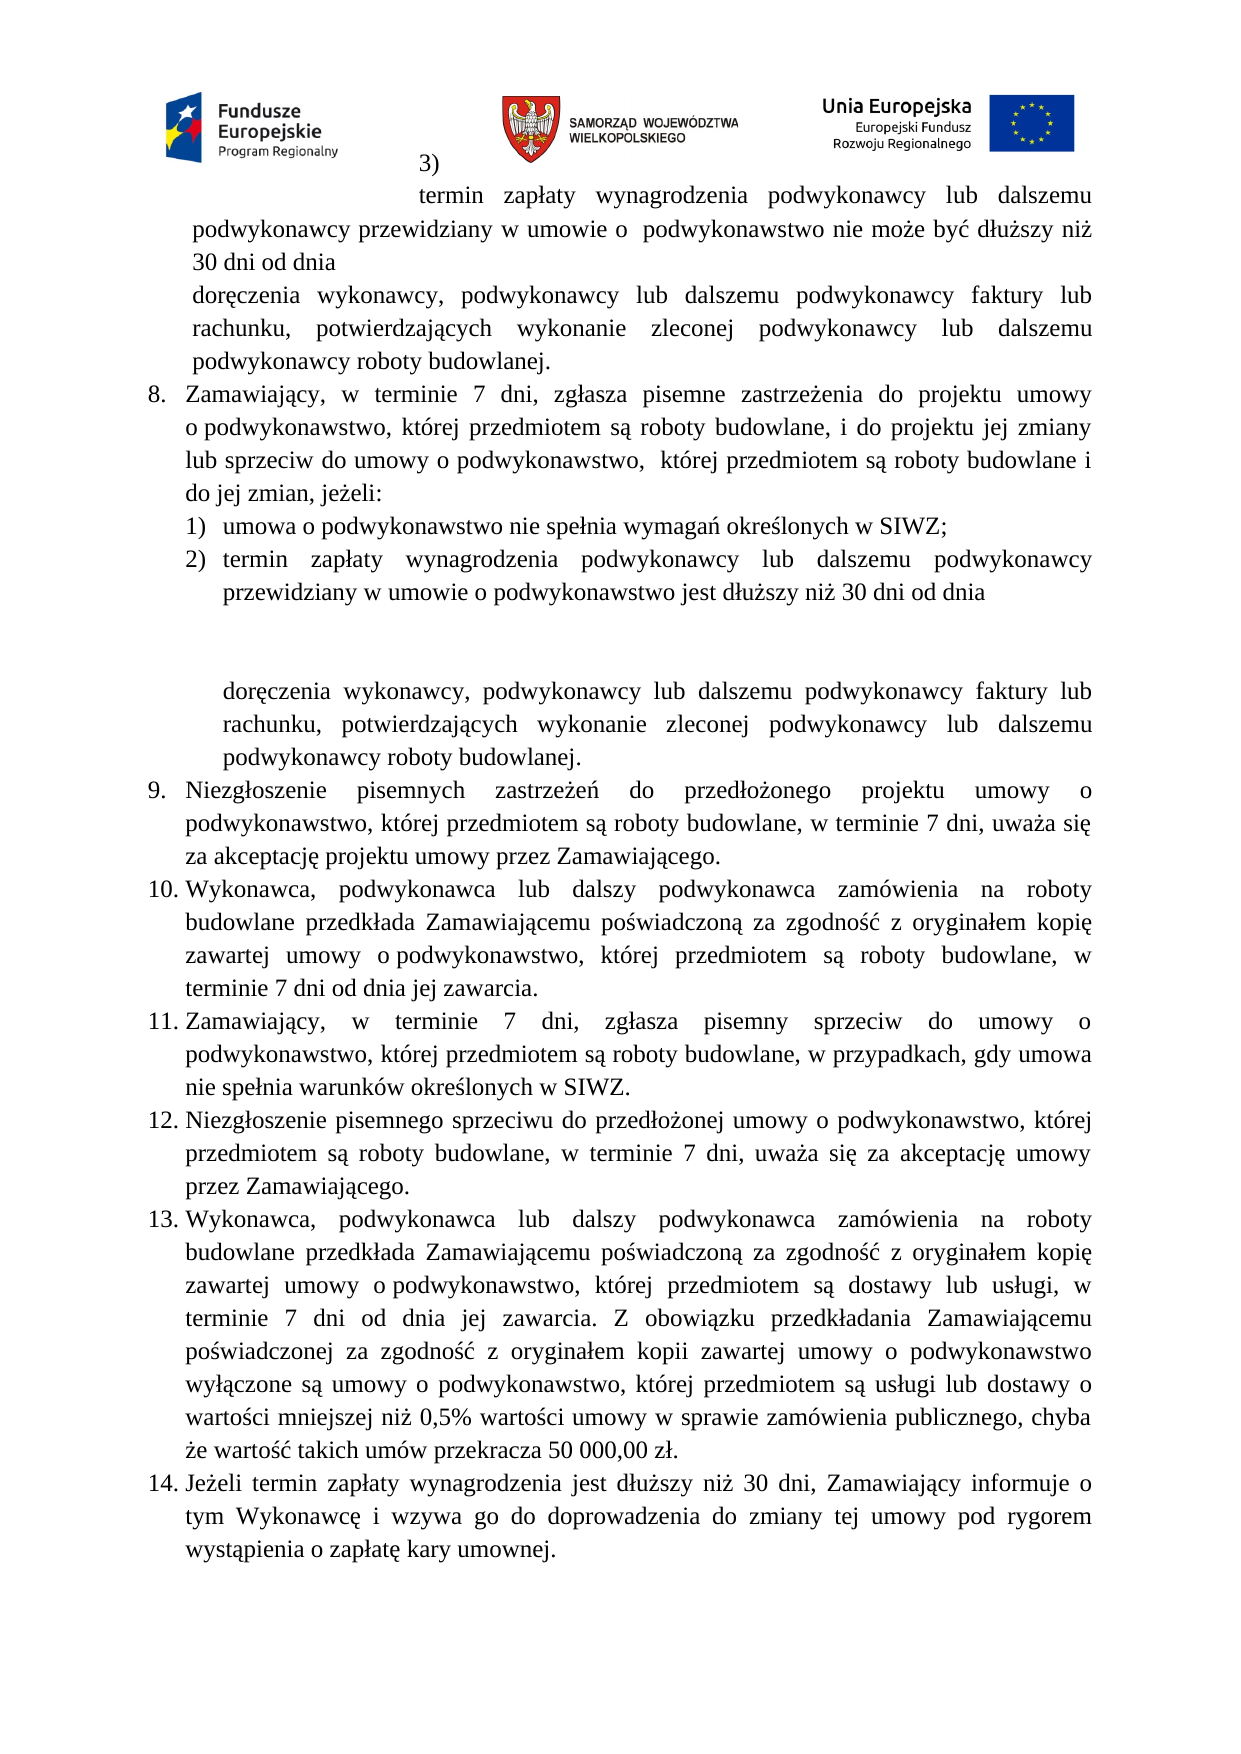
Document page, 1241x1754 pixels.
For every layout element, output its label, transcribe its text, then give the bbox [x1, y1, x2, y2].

text doręczenia wykonawcy, podwykonawcy lub dalszemu podwykonawcy faktury lub rachunku, potwierdzających wykonanie zleconej podwykonawcy lub dalszemu podwykonawcy roboty budowlanej. [192, 280, 1093, 374]
list umowa o podwykonawstwo nie spełnia wymagań określonych w SIWZ; [185, 511, 1093, 539]
list Wykonawca, podwykonawca lub dalszy podwykonawca zamówienia na roboty budowlane przedkłada Zamawiającemu poświadczoną za zgodność z oryginałem kopię zawartej umowy o podwykonawstwo, której przedmiotem są roboty budowlane, w terminie 7 dni od dnia jej zawarcia. [148, 874, 1093, 1002]
list Zamawiający, w terminie 7 dni, zgłasza pisemny sprzeciw do umowy o podwykonawstwo, której przedmiotem są roboty budowlane, w przypadkach, gdy umowa nie spełnia warunków określonych w SIWZ. [148, 1006, 1093, 1101]
picture [804, 76, 1093, 148]
list Jeżeli termin zapłaty wynagrodzenia jest dłuższy niż 30 dni, Zamawiający informuje o tym Wykonawcę i wzywa go do doprowadzenia do zmiany tej umowy pod rygorem wystąpienia o zapłatę kary umownej. [148, 1468, 1093, 1563]
list Niezgłoszenie pisemnych zastrzeżeń do przedłożonego projektu umowy o podwykonawstwo, której przedmiotem są roboty budowlane, w terminie 7 dni, uważa się za akceptację projektu umowy przez Zamawiającego. [148, 775, 1093, 870]
list termin zapłaty wynagrodzenia podwykonawcy lub dalszemu podwykonawcy przewidziany w umowie o podwykonawstwo jest dłuższy niż 30 dni od dnia [185, 544, 1093, 606]
text 3) termin zapłaty wynagrodzenia podwykonawcy lub dalszemu podwykonawcy przewidziany w umowie o podwykonawstwo nie może być dłuższy niż 30 dni od dnia [192, 148, 1093, 275]
text doręczenia wykonawcy, podwykonawcy lub dalszemu podwykonawcy faktury lub rachunku, potwierdzających wykonanie zleconej podwykonawcy lub dalszemu podwykonawcy roboty budowlanej. [223, 676, 1093, 771]
list Wykonawca, podwykonawca lub dalszy podwykonawca zamówienia na roboty budowlane przedkłada Zamawiającemu poświadczoną za zgodność z oryginałem kopię zawartej umowy o podwykonawstwo, której przedmiotem są dostawy lub usługi, w terminie 7 dni od dnia jej zawarcia. Z obowiązku przedkładania Zamawiającemu poświadczonej za zgodność z oryginałem kopii zawartej umowy o podwykonawstwo wyłączone są umowy o podwykonawstwo, której przedmiotem są usługi lub dostawy o wartości mniejszej niż 0,5% wartości umowy w sprawie zamówienia publicznego, chyba że wartość takich umów przekracza 50 000,00 zł. [148, 1204, 1093, 1464]
picture [502, 96, 739, 148]
list Niezgłoszenie pisemnego sprzeciwu do przedłożonej umowy o podwykonawstwo, której przedmiotem są roboty budowlane, w terminie 7 dni, uważa się za akceptację umowy przez Zamawiającego. [148, 1105, 1093, 1200]
list Zamawiający, w terminie 7 dni, zgłasza pisemne zastrzeżenia do projektu umowy o podwykonawstwo, której przedmiotem są roboty budowlane, i do projektu jej zmiany lub sprzeciw do umowy o podwykonawstwo, której przedmiotem są roboty budowlane i do jej zmian, jeżeli: [148, 379, 1093, 507]
picture [147, 74, 356, 181]
